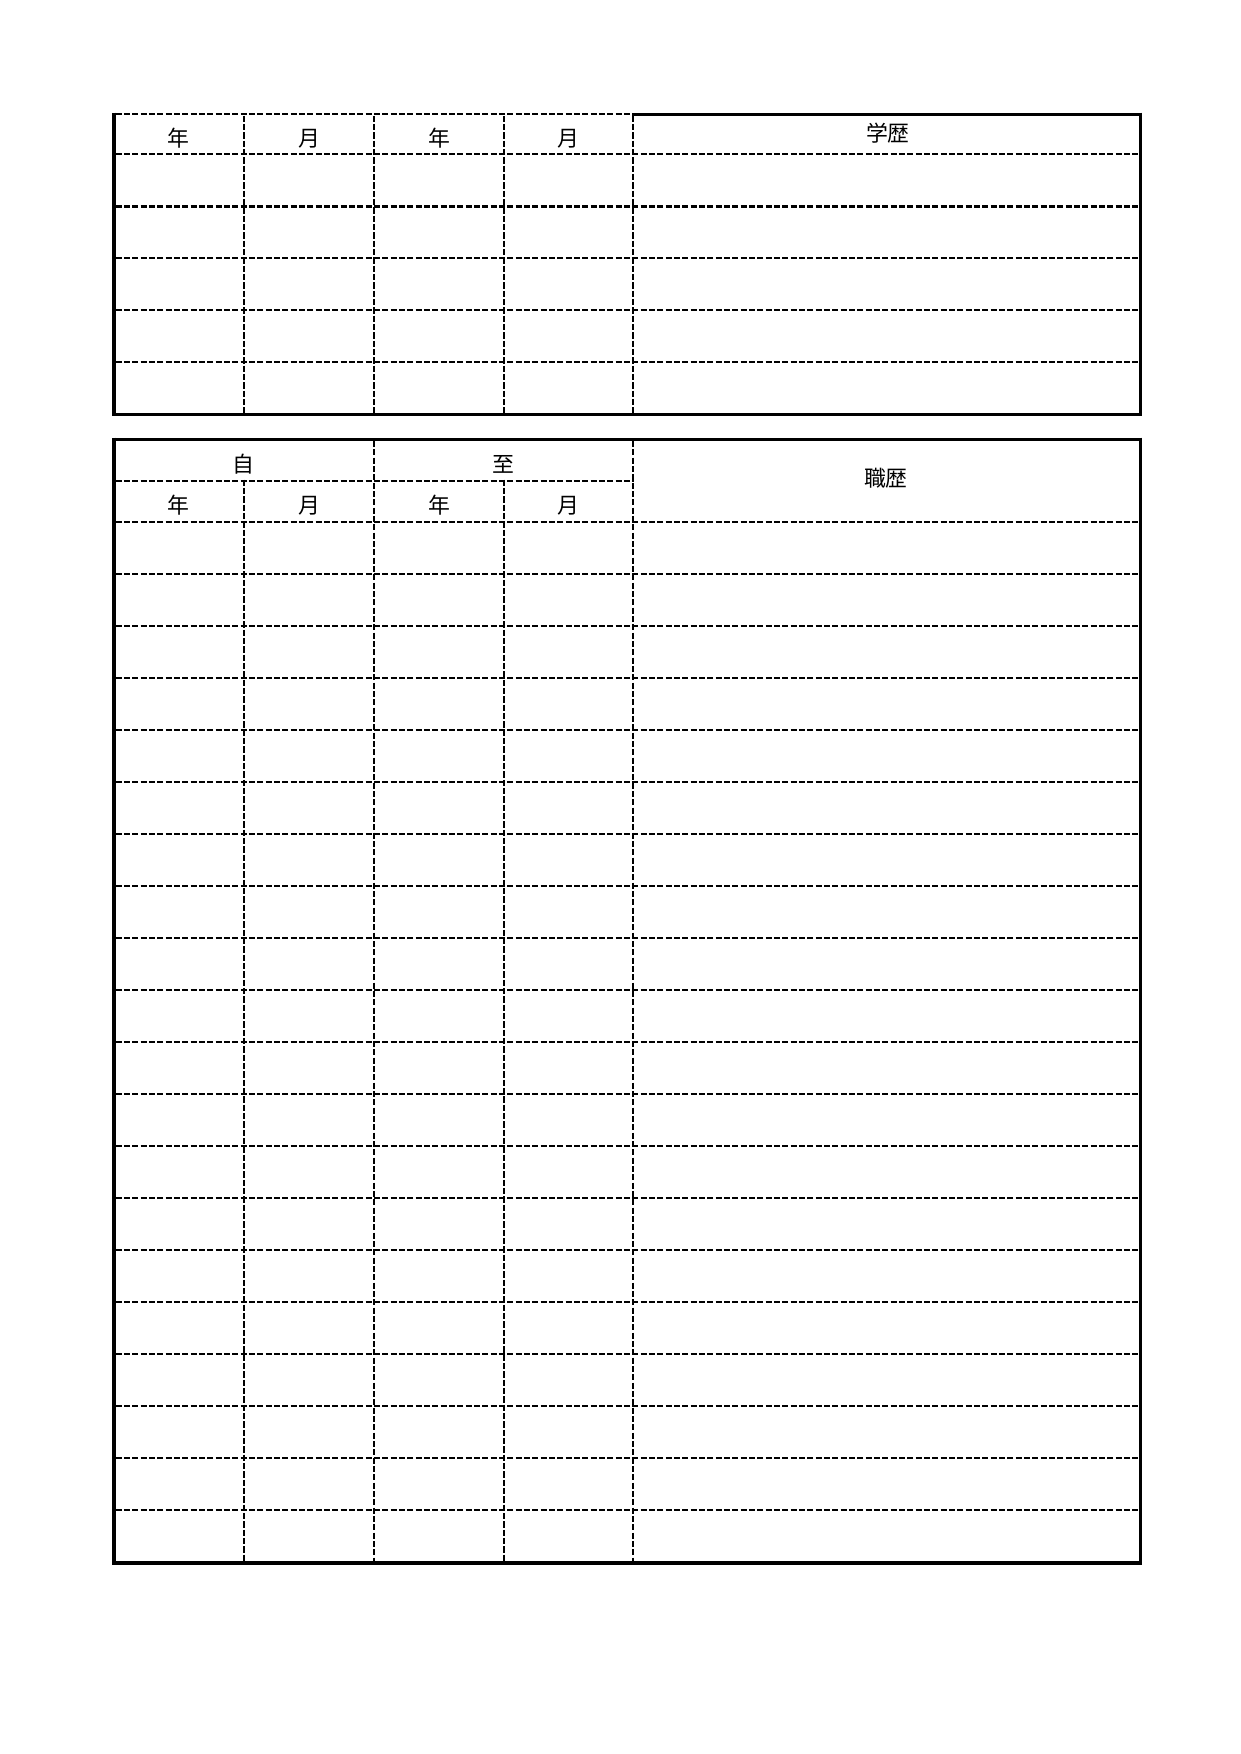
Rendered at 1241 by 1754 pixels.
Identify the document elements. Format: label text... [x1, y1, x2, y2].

table_cell [374, 1197, 503, 1249]
table_cell 年 [374, 113, 503, 153]
table_cell [374, 989, 503, 1041]
table_cell [244, 1301, 373, 1353]
table_cell [504, 1405, 633, 1457]
table_cell [504, 205, 633, 257]
table_cell 月 [504, 113, 633, 153]
table_cell [244, 1405, 373, 1457]
table_cell [374, 833, 503, 885]
table_cell [633, 1197, 1139, 1249]
table_cell [244, 1145, 373, 1197]
table_cell 月 [244, 113, 373, 153]
table_cell [504, 153, 633, 205]
table_cell [633, 989, 1139, 1041]
table_cell [504, 781, 633, 833]
table_cell [504, 729, 633, 781]
table_cell [374, 257, 503, 309]
table_cell [633, 521, 1139, 573]
table_cell [116, 309, 243, 361]
table_cell [633, 257, 1139, 309]
table_cell [116, 937, 243, 989]
table_cell 年 [116, 480, 243, 521]
table_cell [504, 1353, 633, 1405]
table_cell [374, 153, 503, 205]
table_cell [116, 1249, 243, 1301]
table_cell [633, 1301, 1139, 1353]
table_cell [633, 1093, 1139, 1145]
table_cell [244, 309, 373, 361]
table_cell [504, 937, 633, 989]
table_cell [374, 1301, 503, 1353]
table_cell [244, 885, 373, 937]
table_cell [504, 625, 633, 677]
table_cell [633, 781, 1139, 833]
table_cell [504, 989, 633, 1041]
table_cell [374, 1145, 503, 1197]
table_cell [116, 833, 243, 885]
table_cell [116, 1457, 243, 1509]
table_cell [244, 361, 373, 413]
table_cell [374, 1509, 503, 1561]
table_cell [374, 729, 503, 781]
table_cell 年 [116, 113, 243, 153]
table_cell [633, 1405, 1139, 1457]
table_cell [633, 1145, 1139, 1197]
table_cell [116, 989, 243, 1041]
table_cell [374, 1093, 503, 1145]
table_cell [244, 937, 373, 989]
table_cell [374, 361, 503, 413]
table_cell [504, 521, 633, 573]
table_cell [633, 573, 1139, 624]
table_cell [244, 1197, 373, 1249]
table_cell [116, 729, 243, 781]
table_cell [116, 205, 243, 257]
table_cell [504, 677, 633, 729]
table_cell [116, 361, 243, 413]
table_cell [504, 833, 633, 885]
table_cell [116, 521, 243, 573]
table_cell [504, 1301, 633, 1353]
table_header 職歴 [633, 441, 1139, 521]
table_cell [244, 1457, 373, 1509]
table_header 至 [374, 441, 633, 479]
table_cell [504, 309, 633, 361]
table_cell [116, 625, 243, 677]
table_cell [504, 361, 633, 413]
table_cell [633, 729, 1139, 781]
table_cell [633, 833, 1139, 885]
table_cell [633, 1249, 1139, 1301]
table_cell 月 [504, 480, 633, 521]
table_cell [374, 781, 503, 833]
table_cell [504, 1249, 633, 1301]
table_cell [633, 1509, 1139, 1561]
table_cell [504, 1093, 633, 1145]
table_cell [633, 677, 1139, 729]
table_cell [116, 1041, 243, 1093]
table_cell [633, 153, 1139, 205]
table_cell [374, 205, 503, 257]
table_cell [116, 573, 243, 624]
table_cell [244, 677, 373, 729]
table_cell [244, 205, 373, 257]
table_cell [633, 361, 1139, 413]
table_cell [116, 153, 243, 205]
table_cell [374, 937, 503, 989]
table_cell [116, 1197, 243, 1249]
table_cell [244, 521, 373, 573]
table_cell [633, 1457, 1139, 1509]
table_cell [244, 1353, 373, 1405]
table_cell [504, 1041, 633, 1093]
table_cell [116, 257, 243, 309]
table_cell [244, 1509, 373, 1561]
table_cell [633, 1041, 1139, 1093]
table_cell [633, 309, 1139, 361]
table_cell [116, 1353, 243, 1405]
table_cell [116, 677, 243, 729]
table_cell [374, 521, 503, 573]
table_cell [244, 1249, 373, 1301]
table_header 自 [116, 441, 373, 479]
table_cell [504, 1509, 633, 1561]
table_cell [244, 573, 373, 624]
table_cell [244, 989, 373, 1041]
table_cell [633, 1353, 1139, 1405]
table_cell [244, 833, 373, 885]
table_cell [374, 1249, 503, 1301]
table_cell [633, 885, 1139, 937]
table_cell [116, 1145, 243, 1197]
table_cell 年 [374, 480, 503, 521]
table_cell [116, 1509, 243, 1561]
table_cell [244, 781, 373, 833]
table_cell [504, 1145, 633, 1197]
table_cell [244, 729, 373, 781]
table_cell [374, 1405, 503, 1457]
table_cell [374, 573, 503, 624]
table_cell [116, 1093, 243, 1145]
table_cell [244, 1093, 373, 1145]
table_header 学歴 [633, 116, 1139, 153]
table_cell [504, 885, 633, 937]
table_cell [244, 625, 373, 677]
table_cell [504, 573, 633, 624]
table_cell [633, 937, 1139, 989]
table_cell [116, 1405, 243, 1457]
table_cell [374, 309, 503, 361]
table_cell [244, 153, 373, 205]
table_cell [374, 625, 503, 677]
table_cell [633, 205, 1139, 257]
table_cell [374, 677, 503, 729]
table_cell [633, 625, 1139, 677]
table_cell 月 [244, 480, 373, 521]
table_cell [374, 1457, 503, 1509]
table_cell [374, 885, 503, 937]
table_cell [116, 781, 243, 833]
table_cell [504, 1457, 633, 1509]
table_cell [116, 1301, 243, 1353]
table_cell [116, 885, 243, 937]
table_cell [374, 1041, 503, 1093]
table_cell [504, 1197, 633, 1249]
table_cell [504, 257, 633, 309]
table_cell [244, 1041, 373, 1093]
table_cell [374, 1353, 503, 1405]
table_cell [244, 257, 373, 309]
